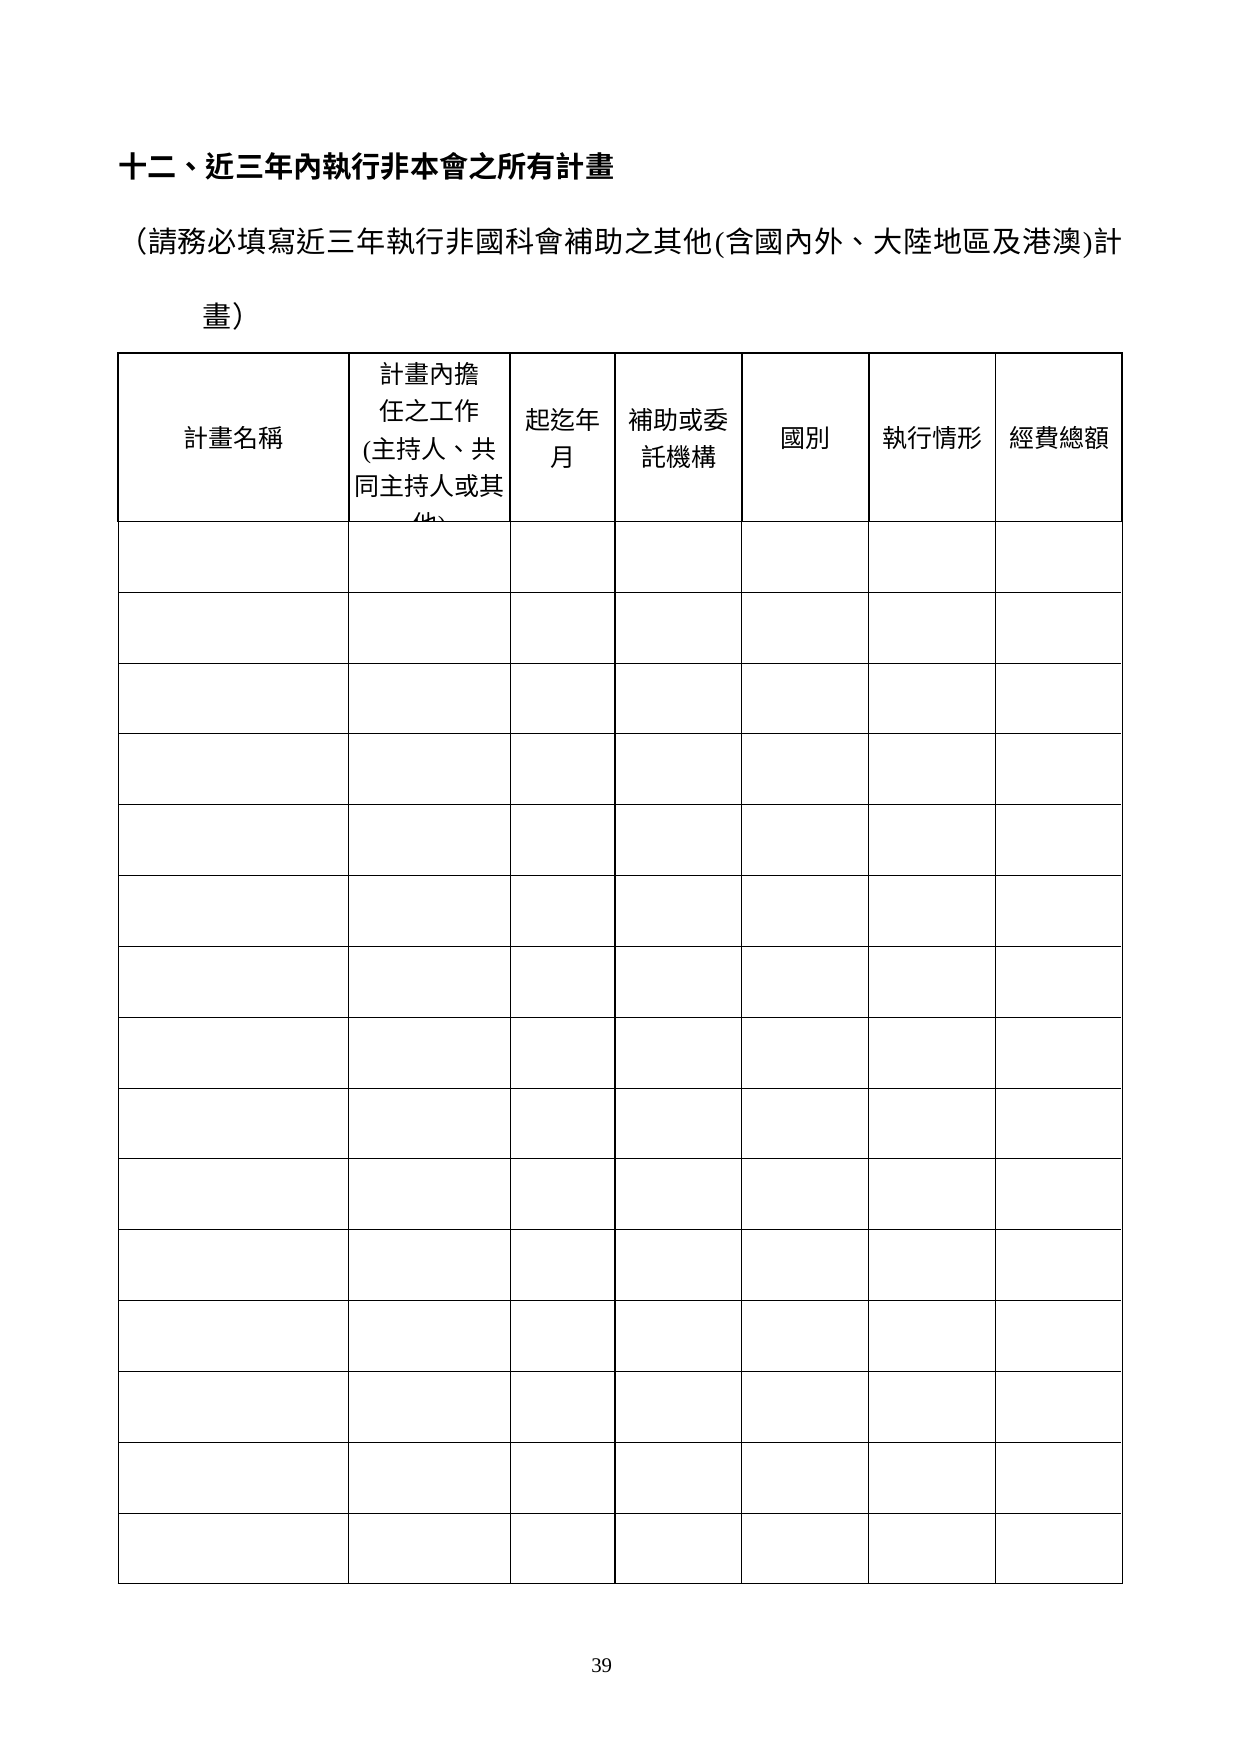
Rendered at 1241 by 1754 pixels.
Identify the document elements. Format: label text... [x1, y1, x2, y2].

table_cell [742, 1230, 868, 1300]
text （請務必填寫近三年執行非國科會補助之其他(含國內外、大陸地區及港澳)計畫） [118, 202, 1122, 352]
table_cell [349, 1089, 510, 1158]
table_cell [119, 593, 348, 662]
table_cell [996, 1229, 1122, 1300]
table_cell [349, 664, 510, 733]
table_header 國別 [743, 354, 868, 521]
table_cell [119, 734, 348, 804]
table_cell [869, 1514, 995, 1583]
table_cell [742, 1159, 868, 1229]
table_cell [742, 876, 868, 946]
table_cell [349, 1301, 510, 1371]
table_cell [742, 593, 868, 662]
table_cell [119, 1230, 348, 1300]
table_cell [996, 592, 1122, 662]
table_cell [349, 947, 510, 1017]
table_cell [119, 1443, 348, 1512]
table_cell [742, 947, 868, 1017]
table_cell [349, 522, 510, 592]
table_cell [869, 593, 995, 662]
table_cell [616, 1443, 741, 1512]
table_cell [996, 522, 1122, 592]
table_cell [616, 1159, 741, 1229]
table_cell [119, 1514, 348, 1583]
table_header 執行情形 [870, 354, 995, 521]
table_cell [996, 1513, 1122, 1583]
table_cell [349, 1230, 510, 1300]
table_cell [616, 1089, 741, 1158]
table_cell [511, 1443, 614, 1512]
table_cell [616, 1018, 741, 1087]
table_cell [869, 876, 995, 946]
table_cell [869, 1089, 995, 1158]
table_cell [742, 1443, 868, 1512]
table_cell [511, 522, 614, 592]
table_cell [616, 1372, 741, 1442]
table_cell [349, 1372, 510, 1442]
table_cell [119, 1301, 348, 1371]
table_cell [616, 1514, 741, 1583]
table_cell [869, 1159, 995, 1229]
table_cell [349, 593, 510, 662]
table_cell [742, 805, 868, 875]
table_cell [996, 1088, 1122, 1158]
table_cell [742, 1514, 868, 1583]
table_cell [996, 1300, 1122, 1371]
table_cell [869, 734, 995, 804]
table_cell [869, 947, 995, 1017]
table_cell [119, 1159, 348, 1229]
table_cell [616, 1230, 741, 1300]
table_header 補助或委託機構 [616, 354, 741, 521]
table_cell [119, 876, 348, 946]
table_cell [869, 805, 995, 875]
table_header 經費總額 [996, 354, 1121, 521]
table_cell [119, 805, 348, 875]
table_cell [511, 1089, 614, 1158]
table_cell [869, 664, 995, 733]
table_cell [511, 1514, 614, 1583]
table_cell [511, 734, 614, 804]
table_cell [119, 947, 348, 1017]
table_cell [742, 1372, 868, 1442]
table_cell [996, 663, 1122, 733]
table_cell [511, 876, 614, 946]
table_cell [511, 1230, 614, 1300]
table_cell [996, 1442, 1122, 1512]
table_cell [119, 522, 348, 592]
table_cell [742, 734, 868, 804]
table_cell [869, 1018, 995, 1087]
table_cell [616, 664, 741, 733]
table_cell [349, 1159, 510, 1229]
table_cell [996, 804, 1122, 875]
table_cell [742, 1018, 868, 1087]
table_cell [616, 805, 741, 875]
table_cell [996, 946, 1122, 1017]
table_cell [511, 1159, 614, 1229]
table_cell [869, 522, 995, 592]
table_cell [996, 875, 1122, 946]
table_cell [742, 1301, 868, 1371]
table_cell [511, 593, 614, 662]
table_cell [511, 1018, 614, 1087]
table_header 計畫內擔 任之工作 (主持人、共同主持人或其他) [350, 354, 509, 521]
table_header 起迄年月 [511, 354, 614, 521]
text 十二、近三年內執行非本會之所有計畫 [118, 127, 1122, 202]
table_cell [616, 734, 741, 804]
table_cell [616, 1301, 741, 1371]
table_cell [349, 1443, 510, 1512]
table_cell [119, 1089, 348, 1158]
table_cell [616, 876, 741, 946]
table_cell [119, 1018, 348, 1087]
table_header 計畫名稱 [119, 354, 348, 521]
table_cell [511, 1372, 614, 1442]
table_cell [511, 947, 614, 1017]
table_cell [742, 1089, 868, 1158]
table_cell [511, 664, 614, 733]
table_cell [869, 1372, 995, 1442]
table_cell [869, 1443, 995, 1512]
table_cell [511, 805, 614, 875]
table_cell [996, 1158, 1122, 1229]
table_cell [349, 1514, 510, 1583]
table_cell [869, 1230, 995, 1300]
table_cell [996, 733, 1122, 804]
table_cell [349, 805, 510, 875]
table_cell [616, 593, 741, 662]
table_cell [742, 664, 868, 733]
table_cell [119, 1372, 348, 1442]
table_cell [869, 1301, 995, 1371]
table_cell [996, 1371, 1122, 1442]
table_cell [616, 947, 741, 1017]
table_cell [742, 522, 868, 592]
table_cell [996, 1017, 1122, 1087]
table_cell [349, 876, 510, 946]
table_cell [349, 734, 510, 804]
table_cell [511, 1301, 614, 1371]
table_cell [349, 1018, 510, 1087]
table_cell [119, 664, 348, 733]
table_cell [616, 522, 741, 592]
